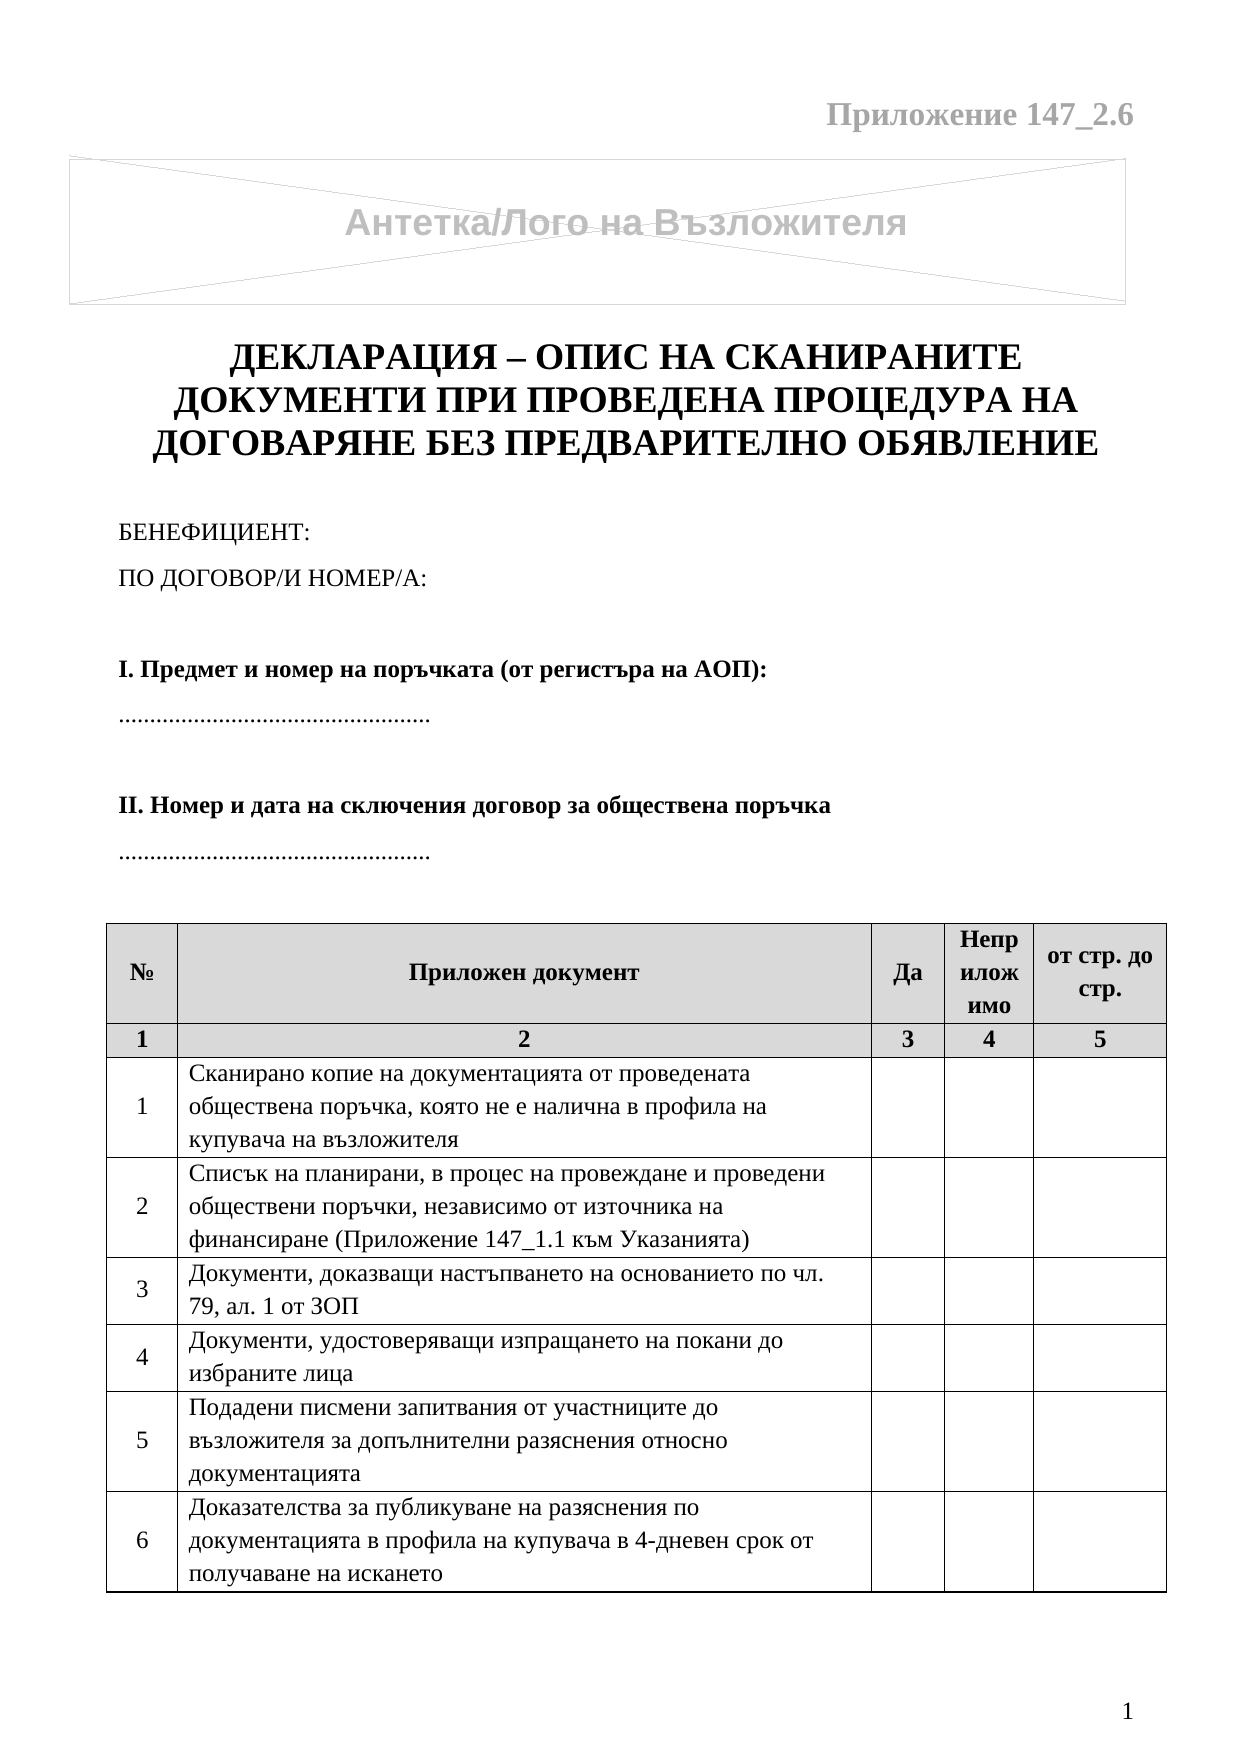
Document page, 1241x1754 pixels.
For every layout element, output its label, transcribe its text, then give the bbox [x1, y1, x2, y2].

table_cell 2 [107, 1158, 177, 1257]
table_cell [945, 1492, 1033, 1591]
table_cell Документи, доказващи настъпването на основанието по чл. 79, aл. 1 от ЗОП [178, 1258, 871, 1324]
table_cell [945, 1325, 1033, 1391]
table_cell [1034, 1492, 1166, 1591]
table_header от стр. до стр. [1034, 924, 1166, 1023]
table_cell 5 [107, 1392, 177, 1491]
table_header № [107, 924, 177, 1023]
table_cell [872, 1325, 944, 1391]
table_cell [945, 1258, 1033, 1324]
table_cell [1034, 1058, 1166, 1157]
table_cell [872, 1158, 944, 1257]
table_cell 4 [107, 1325, 177, 1391]
table_cell [945, 1392, 1033, 1491]
table_cell 6 [107, 1492, 177, 1591]
table_cell [1034, 1325, 1166, 1391]
text БЕНЕФИЦИЕНТ: [118, 517, 1134, 546]
text I. Предмет и номер на поръчката (от регистъра на АОП): [118, 654, 1134, 682]
table_cell 1 [107, 1024, 177, 1057]
table_cell 3 [107, 1258, 177, 1324]
table_cell [945, 1058, 1033, 1157]
table_cell Документи, удостоверяващи изпращането на покани до избраните лица [178, 1325, 871, 1391]
table_cell [872, 1258, 944, 1324]
table_cell Подадени писмени запитвания от участниците до възложителя за допълнителни разяснения относно документацията [178, 1392, 871, 1491]
table_cell 3 [872, 1024, 944, 1057]
table_cell [872, 1058, 944, 1157]
text .................................................. [118, 836, 1134, 864]
text Приложение 147_2.6 [118, 94, 1134, 133]
table_cell [945, 1158, 1033, 1257]
table_header Приложен документ [178, 924, 871, 1023]
table_cell [872, 1392, 944, 1491]
table_cell 2 [178, 1024, 871, 1057]
text Антетка/Лого на Възложителя [118, 200, 1134, 243]
table_cell Доказателства за публикуване на разяснения по документацията в профила на купувача в 4-дневен срок от получаване на искането [178, 1492, 871, 1591]
text ІІ. Номер и дата на сключения договор за обществена поръчка [118, 790, 1134, 819]
table_cell [1034, 1258, 1166, 1324]
table_cell 5 [1034, 1024, 1166, 1057]
table_cell Сканирано копие на документацията от проведената обществена поръчка, която не е налична в профила на купувача на възложителя [178, 1058, 871, 1157]
table_cell [1034, 1392, 1166, 1491]
table_cell Списък на планирани, в процес на провеждане и проведени обществени поръчки, независимо от източника на финансиране (Приложение 147_1.1 към Указанията) [178, 1158, 871, 1257]
text ПО ДОГОВОР/И НОМЕР/А: [118, 563, 1134, 591]
table_header Неприложимо [945, 924, 1033, 1023]
table_cell 4 [945, 1024, 1033, 1057]
table_cell [872, 1492, 944, 1591]
table_header Да [872, 924, 944, 1023]
table_cell 1 [107, 1058, 177, 1157]
text .................................................. [118, 699, 1134, 728]
table_cell [1034, 1158, 1166, 1257]
text ДЕКЛАРАЦИЯ – ОПИС НА СКАНИРАНИТЕ ДОКУМЕНТИ ПРИ ПРОВЕДЕНА ПРОЦЕДУРА НА ДОГОВАРЯНЕ БЕЗ ПРЕДВАРИТЕЛНО ОБЯВЛЕНИЕ [118, 334, 1134, 463]
